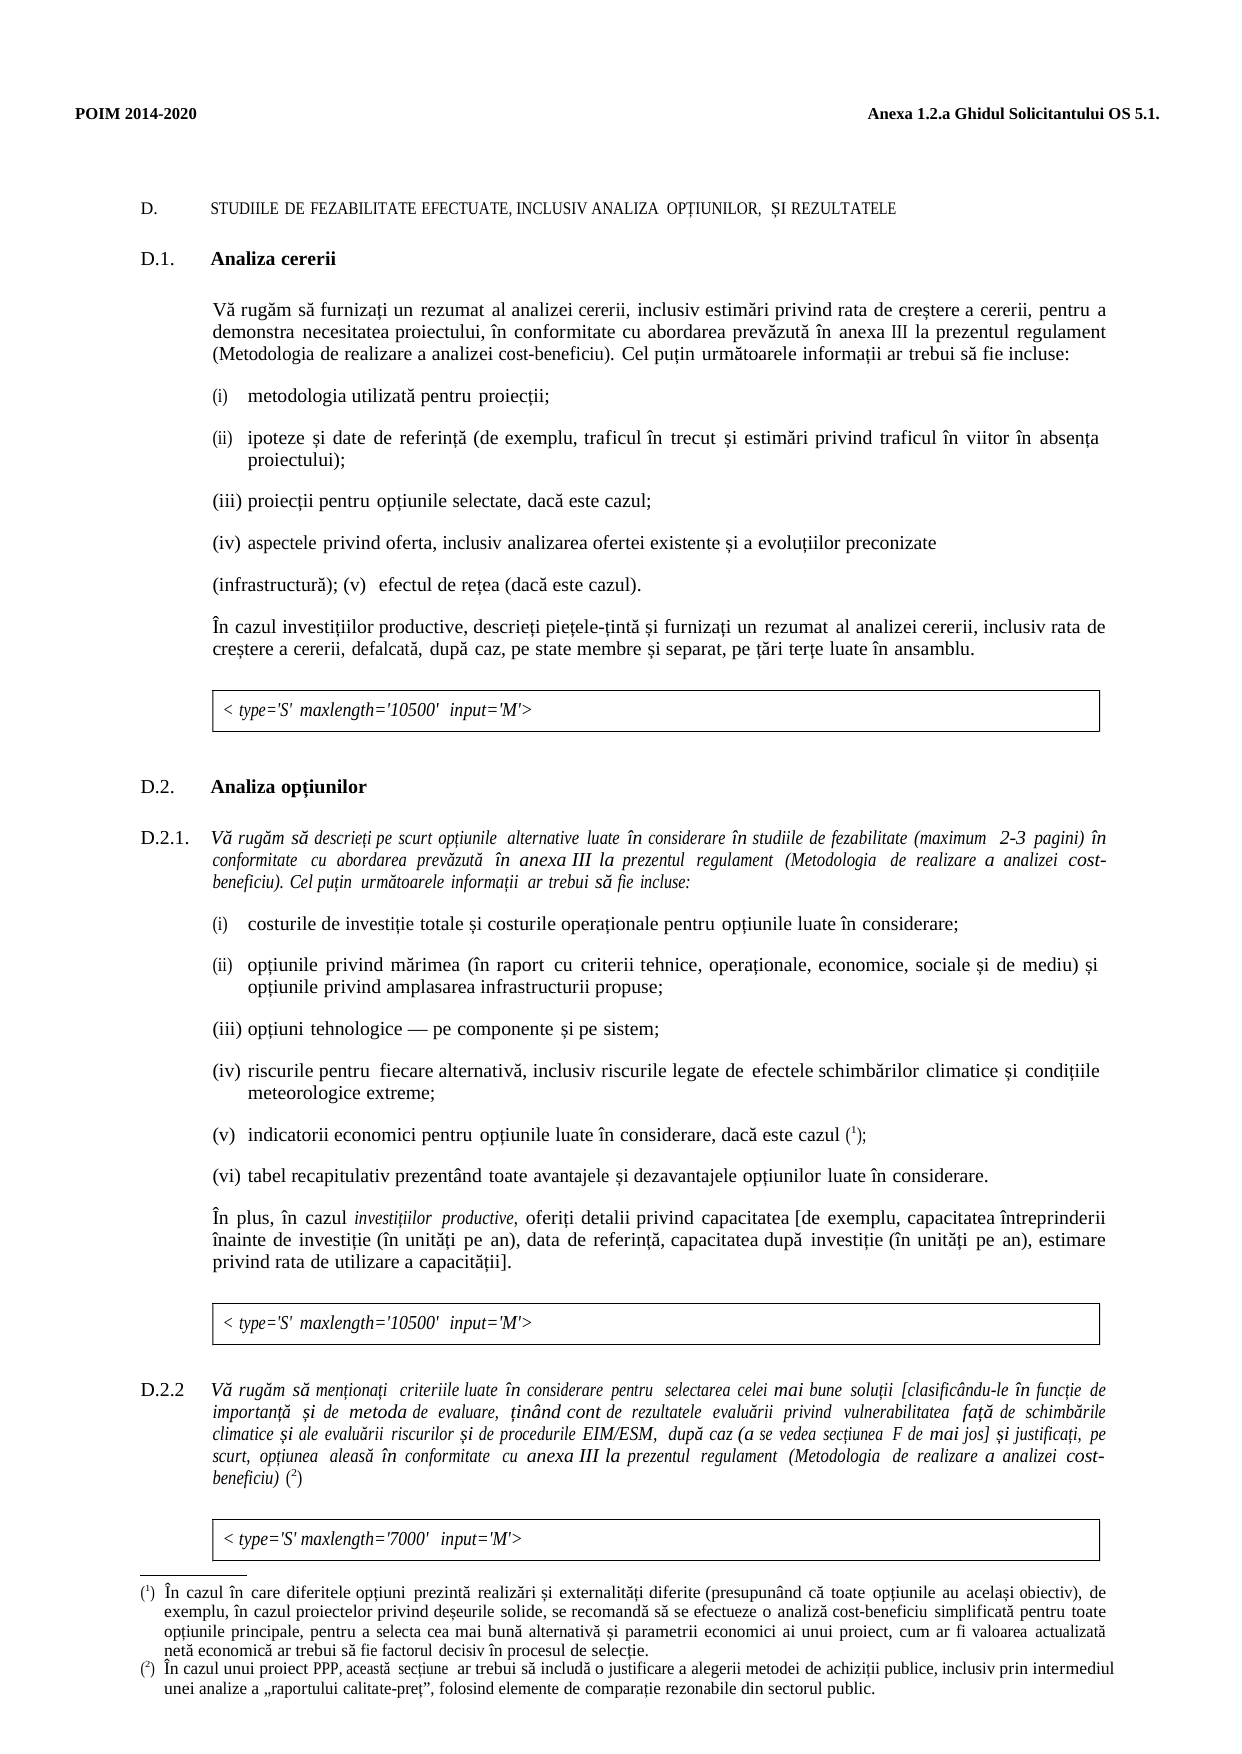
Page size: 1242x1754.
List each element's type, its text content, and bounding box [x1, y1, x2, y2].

text D.2.1. Vă rugăm să descrieți pe scurt opțiunile alternative luate în considerare în studiile de fezabilitate (maximum 2-3 pagini) în conformitate cu abordarea prevăzută în anexa III la prezentul regulament (Metodologia de realizare a analizei cost- beneficiu). Cel puțin următoarele informații ar trebui să fie incluse: [140, 827, 1107, 893]
text (iv) aspectele privind oferta, inclusiv analizarea ofertei existente și a evoluțiilor preconizate (infrastructură); (v) efectul de rețea (dacă este cazul). [212, 531, 1066, 595]
text (1) În cazul în care diferitele opțiuni prezintă realizări și externalități diferite (presupunând că toate opțiunile au același obiectiv), de exemplu, în cazul proiectelor privind deșeurile solide, se recomandă să se efectueze o analiză cost-beneficiu simplificată pentru toate opțiunile principale, pentru a selecta cea mai bună alternativă și parametrii economici ai unui proiect, cum ar fi valoarea actualizată netă economică ar trebui să fie factorul decisiv în procesul de selecție. [140, 1583, 1106, 1660]
text < type='S' maxlength='10500' input='M'> [222, 1311, 541, 1334]
text (iii) proiecții pentru opțiunile selectate, dacă este cazul; [212, 489, 656, 512]
text D.2. Analiza opțiunilor [140, 775, 1169, 797]
text (ii) ipoteze și date de referință (de exemplu, traficul în trecut și estimări privind traficul în viitor în absența proiectului); [212, 427, 1107, 470]
text unei analize a „raportului calitate-preț”, folosind elemente de comparație rezonabile din sectorul public. [164, 1678, 1169, 1698]
text < type='S' maxlength='10500' input='M'> [222, 698, 541, 721]
text (v) indicatorii economici pentru opțiunile luate în considerare, dacă este cazul (1); [212, 1122, 871, 1145]
text În cazul investițiilor productive, descrieți piețele-țintă și furnizați un rezumat al analizei cererii, inclusiv rata de creștere a cererii, defalcată, după caz, pe state membre și separat, pe țări terțe luate în ansamblu. [212, 616, 1107, 659]
text (iv) riscurile pentru fiecare alternativă, inclusiv riscurile legate de efectele schimbărilor climatice și condițiile meteorologice extreme; [212, 1060, 1107, 1104]
text (i) metodologia utilizată pentru proiecții; [212, 384, 554, 407]
text În plus, în cazul investițiilor productive, oferiți detalii privind capacitatea [de exemplu, capacitatea întreprinderii înainte de investiție (în unități pe an), data de referință, capacitatea după investiție (în unități pe an), estimare privind rata de utilizare a capacității]. [212, 1207, 1107, 1273]
text D.1. Analiza cererii [140, 247, 1169, 270]
text D. STUDIILE DE FEZABILITATE EFECTUATE, INCLUSIV ANALIZA OPȚIUNILOR, ȘI REZULTATELE [140, 198, 1169, 218]
text Vă rugăm să furnizați un rezumat al analizei cererii, inclusiv estimări privind rata de creștere a cererii, pentru a demonstra necesitatea proiectului, în conformitate cu abordarea prevăzută în anexa III la prezentul regulament (Metodologia de realizare a analizei cost-beneficiu). Cel puțin următoarele informații ar trebui să fie incluse: [212, 299, 1107, 365]
text < type='S' maxlength='7000' input='M'> [222, 1527, 530, 1550]
text D.2.2 Vă rugăm să menționați criteriile luate în considerare pentru selectarea celei mai bune soluții [clasificându-le în funcție de importanță și de metoda de evaluare, ținând cont de rezultatele evaluării privind vulnerabilitatea față de schimbările climatice și ale evaluării riscurilor și de procedurile EIM/ESM, după caz (a se vedea secțiunea F de mai jos] și justificați, pe scurt, opțiunea aleasă în conformitate cu anexa III la prezentul regulament (Metodologia de realizare a analizei cost- beneficiu) (2) [140, 1379, 1107, 1488]
text (vi) tabel recapitulativ prezentând toate avantajele și dezavantajele opțiunilor luate în considerare. [212, 1164, 992, 1187]
text (iii) opțiuni tehnologice — pe componente și pe sistem; [212, 1017, 664, 1040]
text (i) costurile de investiție totale și costurile operaționale pentru opțiunile luate în considerare; [212, 912, 964, 934]
text (2) În cazul unui proiect PPP, această secțiune ar trebui să includă o justificare a alegerii metodei de achiziții publice, inclusiv prin intermediul [140, 1660, 1169, 1678]
text (ii) opțiunile privind mărimea (în raport cu criterii tehnice, operaționale, economice, sociale și de mediu) și opțiunile privind amplasarea infrastructurii propuse; [212, 954, 1107, 998]
